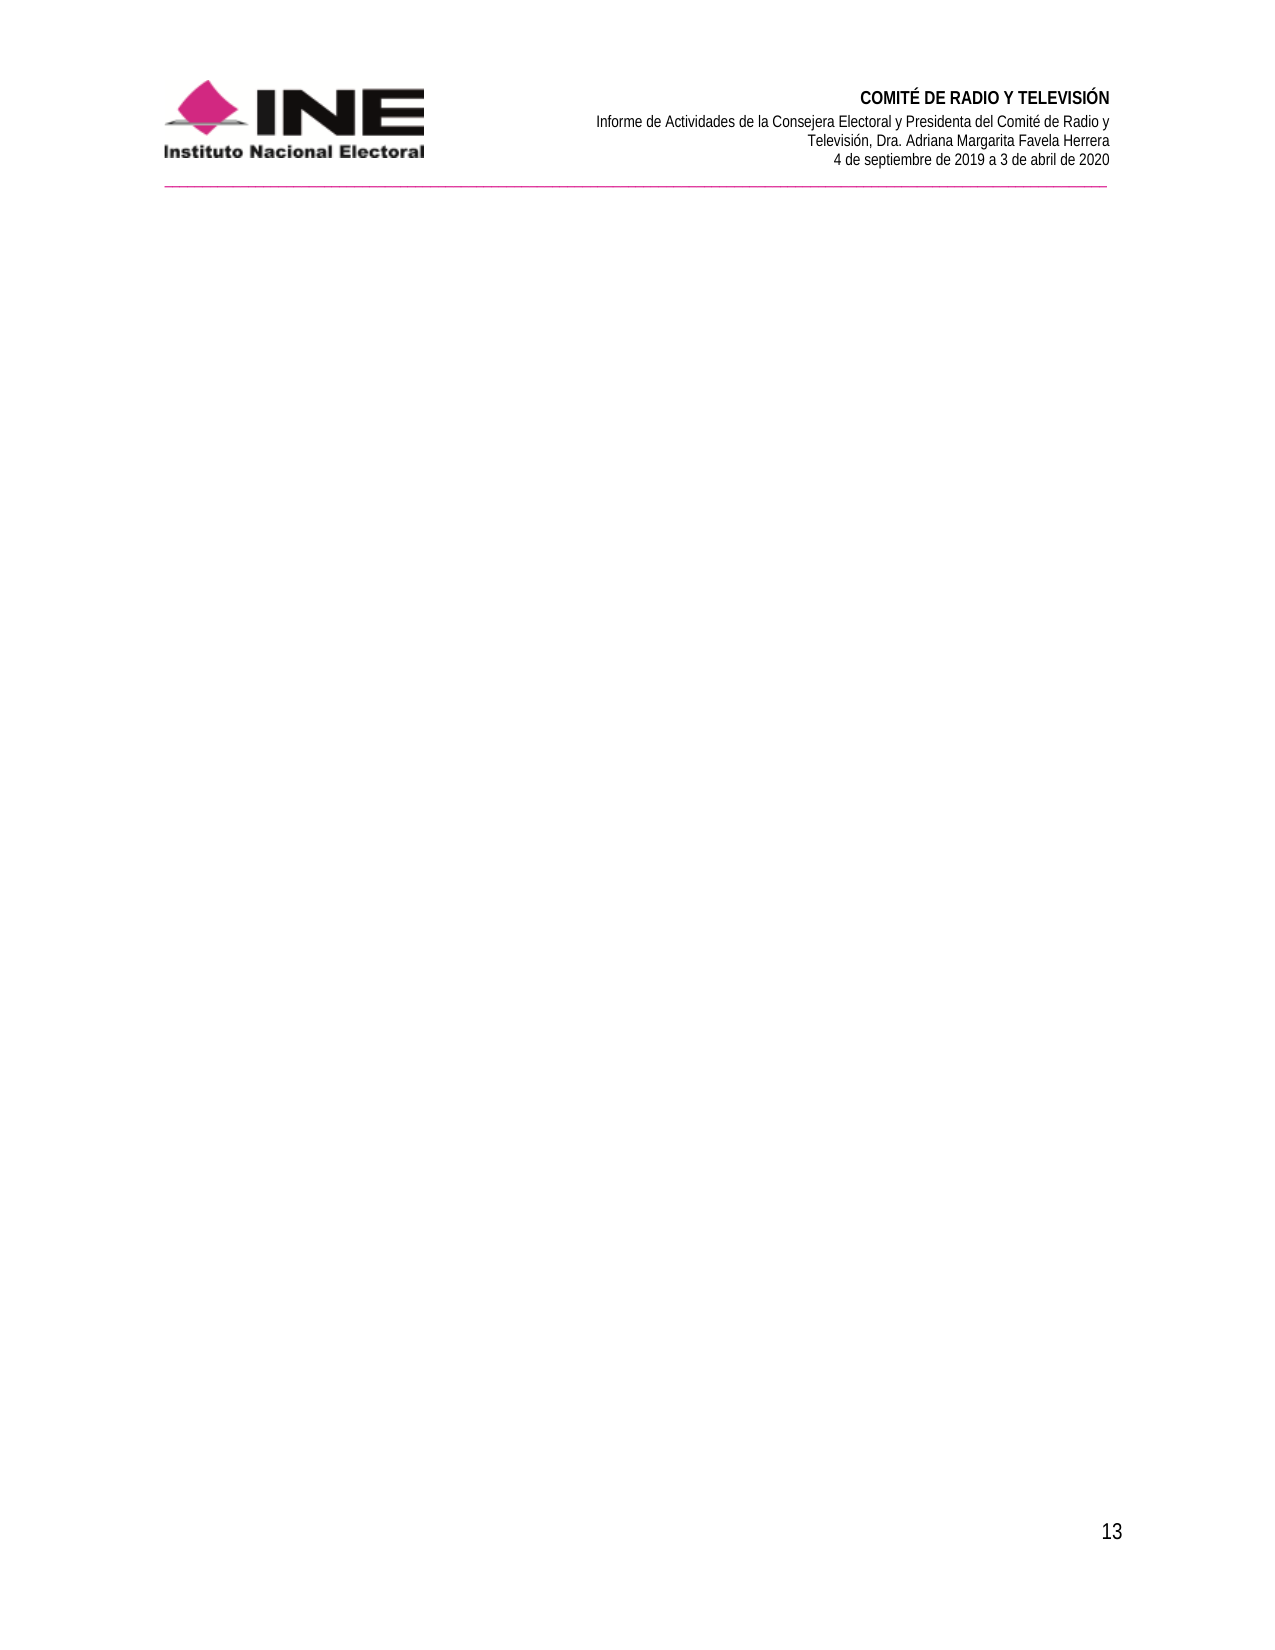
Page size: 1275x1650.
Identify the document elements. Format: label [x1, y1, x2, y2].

picture [164, 80, 424, 158]
